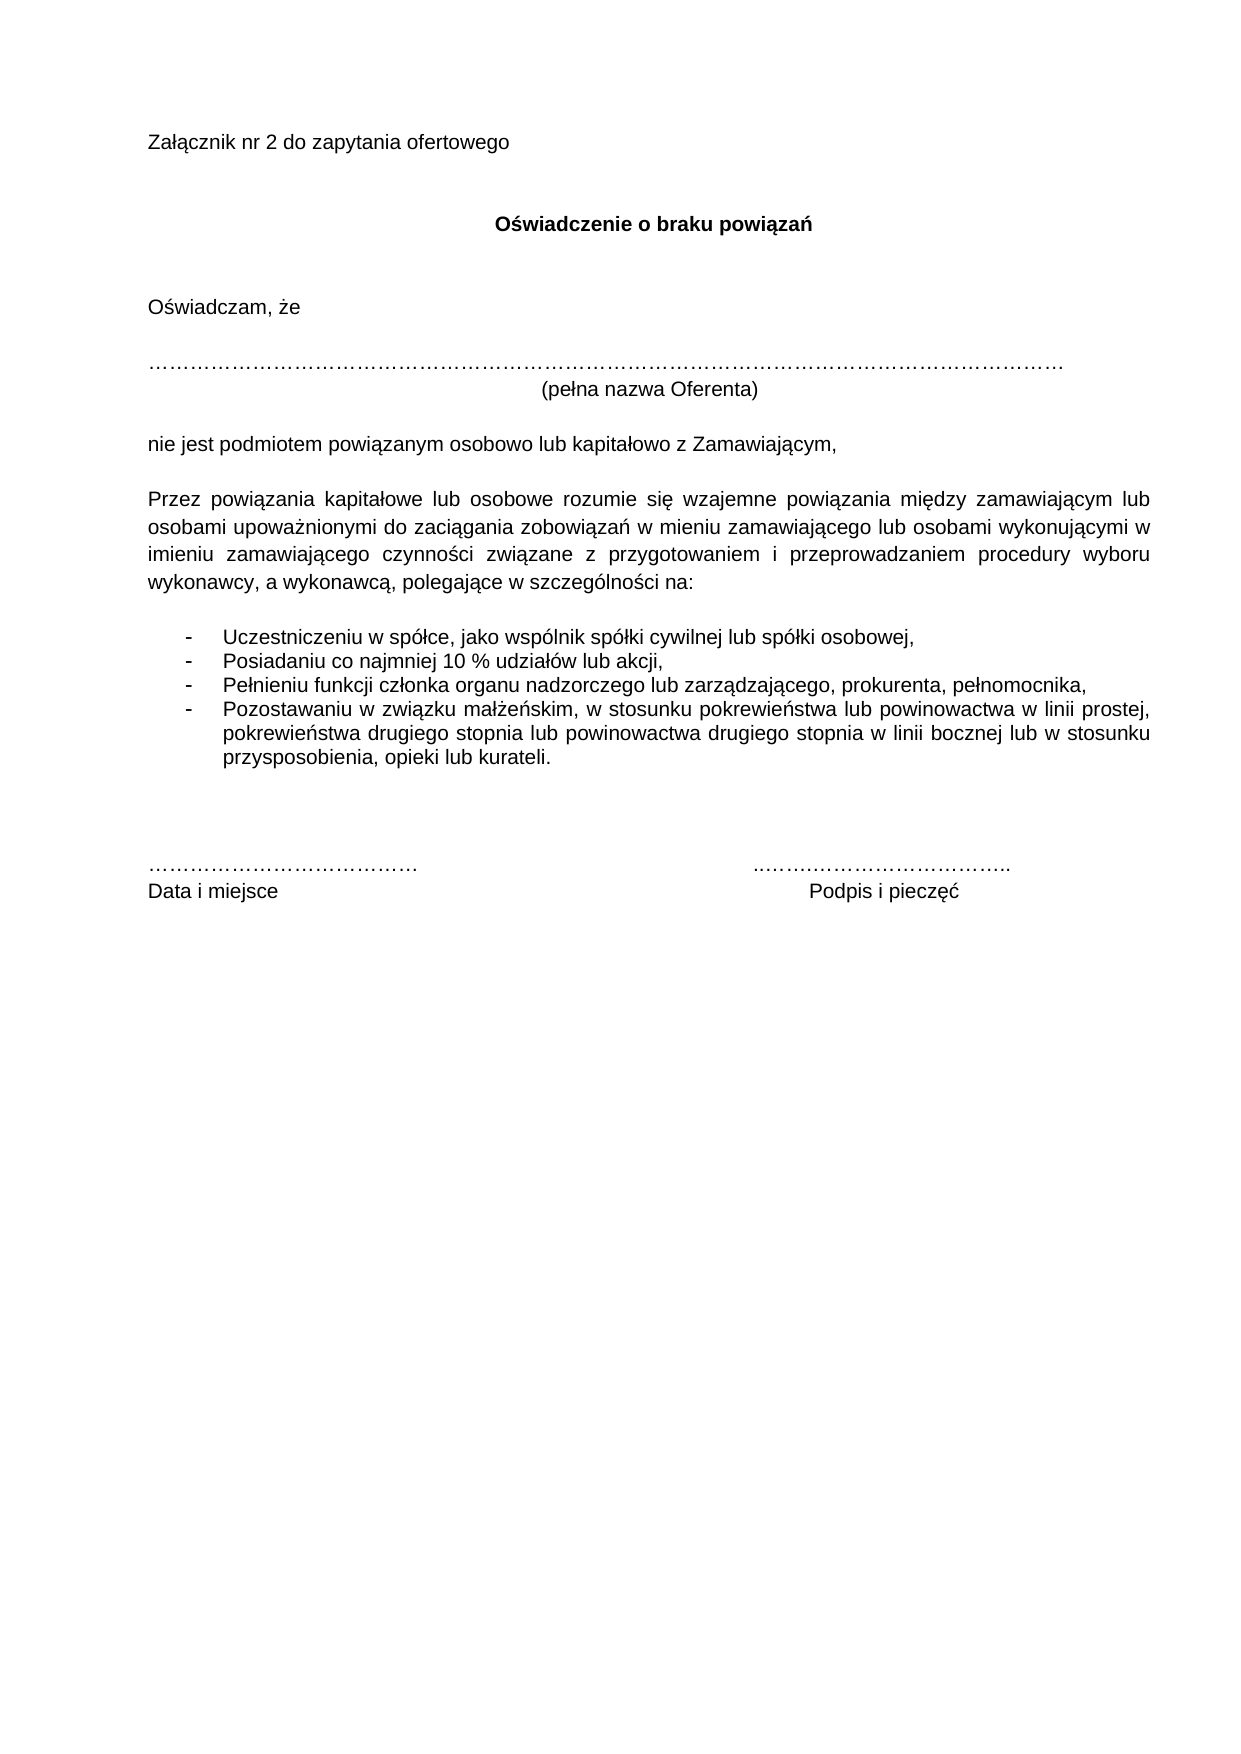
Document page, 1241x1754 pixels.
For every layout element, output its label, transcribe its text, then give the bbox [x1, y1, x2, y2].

list Pozostawaniu w związku małżeńskim, w stosunku pokrewieństwa lub powinowactwa w linii prostej, pokrewieństwa drugiego stopnia lub powinowactwa drugiego stopnia w linii bocznej lub w stosunku przysposobienia, opieki lub kurateli. [185, 697, 1152, 769]
text Przez powiązania kapitałowe lub osobowe rozumie się wzajemne powiązania między zamawiającym lub osobami upoważnionymi do zaciągania zobowiązań w mieniu zamawiającego lub osobami wykonującymi w imieniu zamawiającego czynności związane z przygotowaniem i przeprowadzaniem procedury wyboru wykonawcy, a wykonawcą, polegające w szczególności na: [148, 487, 1152, 594]
text Data i miejsce Podpis i pieczęć [148, 879, 1152, 903]
text Oświadczam, że [148, 295, 1152, 319]
text …………………………………………………………………………………………………………………… [148, 350, 1152, 374]
text nie jest podmiotem powiązanym osobowo lub kapitałowo z Zamawiającym, [148, 432, 1152, 456]
text Załącznik nr 2 do zapytania ofertowego [148, 130, 1152, 154]
list Pełnieniu funkcji członka organu nadzorczego lub zarządzającego, prokurenta, pełnomocnika, [185, 673, 1152, 697]
text ………………………………… ..…….……………………….. [148, 851, 1152, 875]
text (pełna nazwa Oferenta) [148, 377, 1152, 401]
list Uczestniczeniu w spółce, jako wspólnik spółki cywilnej lub spółki osobowej, [185, 625, 1152, 649]
list Posiadaniu co najmniej 10 % udziałów lub akcji, [185, 649, 1152, 673]
text Oświadczenie o braku powiązań [369, 212, 1152, 236]
